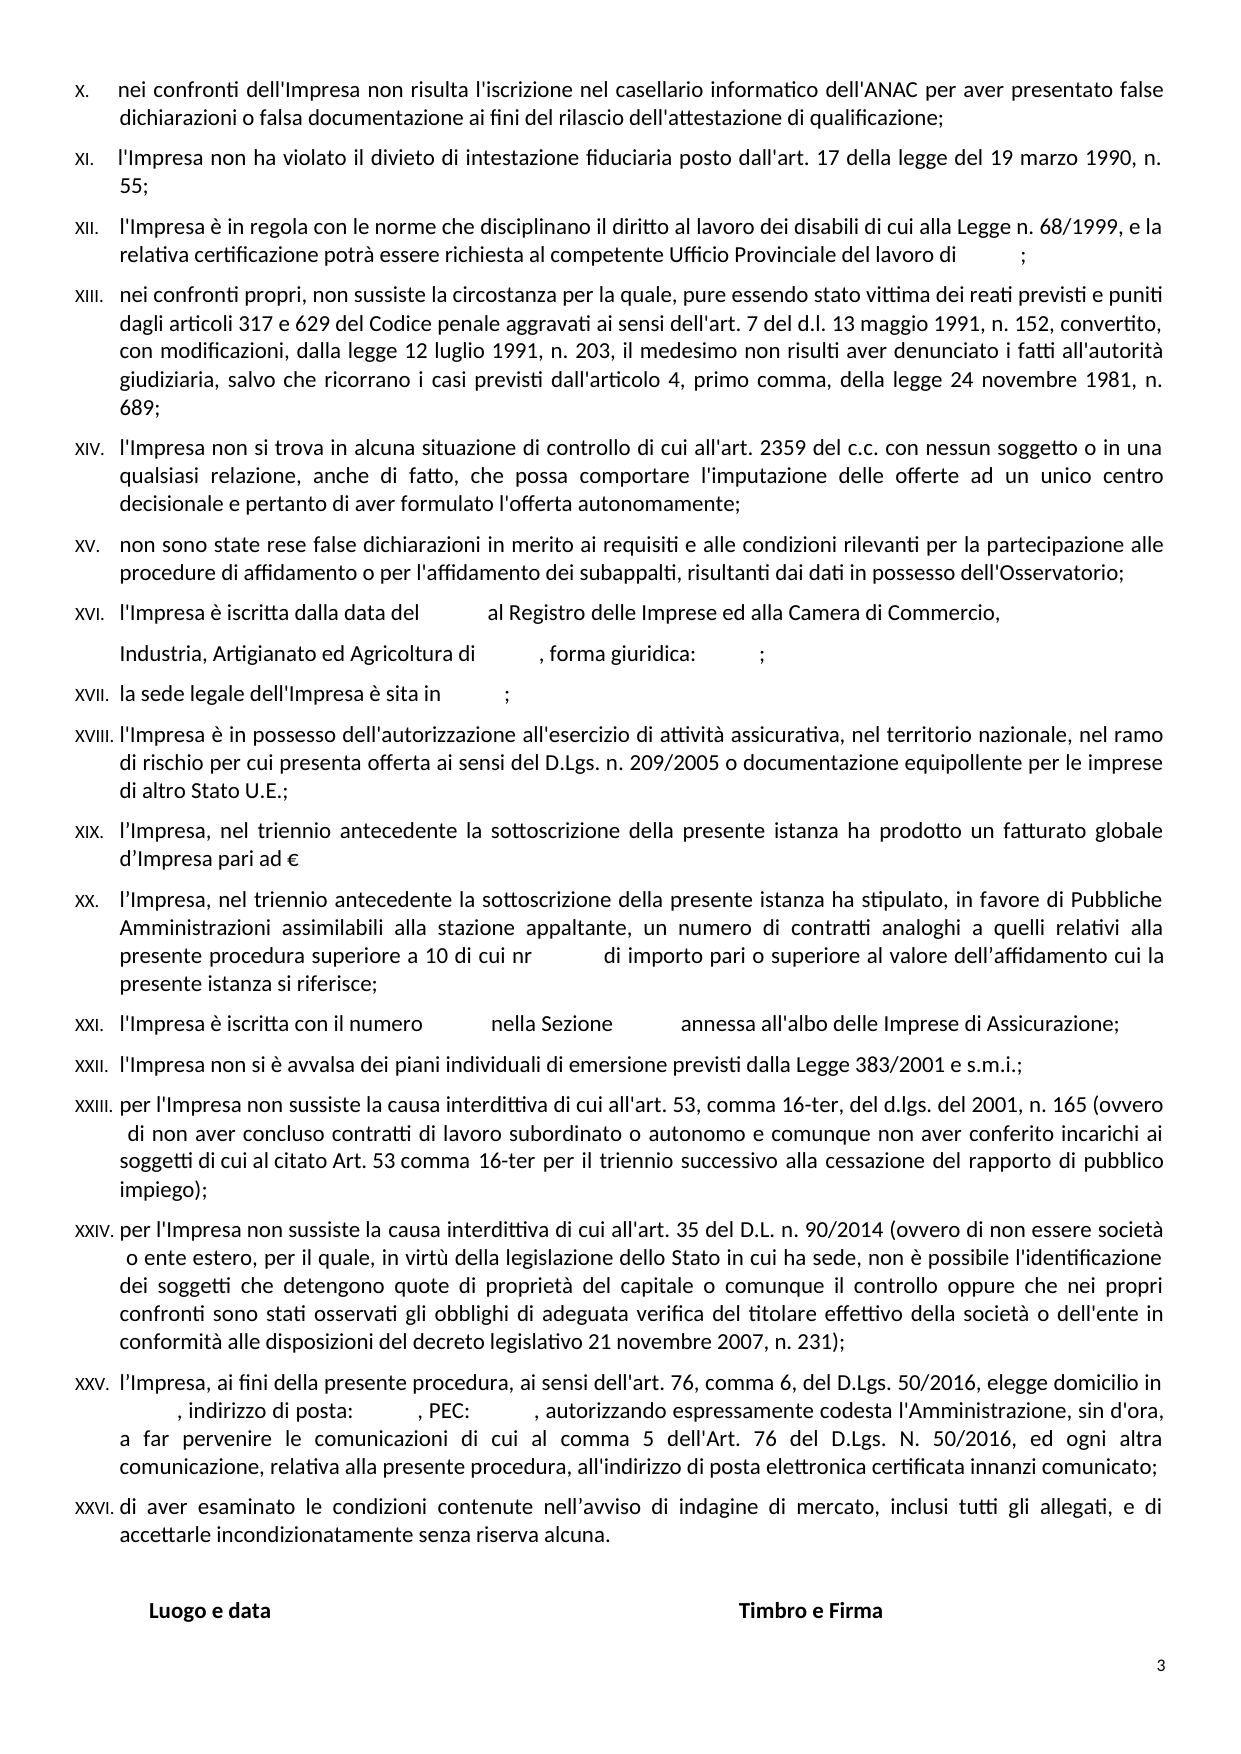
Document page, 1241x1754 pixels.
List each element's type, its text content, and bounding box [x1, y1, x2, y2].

list non sono state rese false dichiarazioni in merito ai requisiti e alle condizioni rilevanti per la partecipazione alle procedure di affidamento o per l'affidamento dei subappalti, risultanti dai dati in possesso dell'Osservatorio; [75, 530, 1165, 586]
list per l'Impresa non sussiste la causa interdittiva di cui all'art. 53, comma 16-ter, del d.lgs. del 2001, n. 165 (ovvero di non aver concluso contratti di lavoro subordinato o autonomo e comunque non aver conferito incarichi ai soggetti di cui al citato Art. 53 comma 16-ter per il triennio successivo alla cessazione del rapporto di pubblico impiego); [75, 1091, 1165, 1203]
list nei confronti dell'Impresa non risulta l'iscrizione nel casellario informatico dell'ANAC per aver presentato false dichiarazioni o falsa documentazione ai fini del rilascio dell'attestazione di qualificazione; [75, 75, 1165, 131]
list l’Impresa, nel triennio antecedente la sottoscrizione della presente istanza ha prodotto un fatturato globale d’Impresa pari ad € [75, 816, 1165, 872]
list di aver esaminato le condizioni contenute nell’avviso di indagine di mercato, inclusi tutti gli allegati, e di accettarle incondizionatamente senza riserva alcuna. [75, 1492, 1165, 1548]
list l'Impresa non si è avvalsa dei piani individuali di emersione previsti dalla Legge 383/2001 e s.m.i.; [75, 1050, 1165, 1078]
list l'Impresa è in possesso dell'autorizzazione all'esercizio di attività assicurativa, nel territorio nazionale, nel ramo di rischio per cui presenta offerta ai sensi del D.Lgs. n. 209/2005 o documentazione equipollente per le imprese di altro Stato U.E.; [75, 720, 1165, 804]
text Industria, Artigianato ed Agricoltura di , forma giuridica: ; [75, 639, 1165, 667]
list la sede legale dell'Impresa è sita in ; [75, 679, 1165, 707]
list l'Impresa è iscritta dalla data del al Registro delle Imprese ed alla Camera di Commercio, [75, 598, 1165, 626]
list l’Impresa, nel triennio antecedente la sottoscrizione della presente istanza ha stipulato, in favore di Pubbliche Amministrazioni assimilabili alla stazione appaltante, un numero di contratti analoghi a quelli relativi alla presente procedura superiore a 10 di cui nr di importo pari o superiore al valore dell’affidamento cui la presente istanza si riferisce; [75, 885, 1165, 997]
list l'Impresa è in regola con le norme che disciplinano il diritto al lavoro dei disabili di cui alla Legge n. 68/1999, e la relativa certificazione potrà essere richiesta al competente Ufficio Provinciale del lavoro di ; [75, 212, 1165, 268]
list nei confronti propri, non sussiste la circostanza per la quale, pure essendo stato vittima dei reati previsti e puniti dagli articoli 317 e 629 del Codice penale aggravati ai sensi dell'art. 7 del d.l. 13 maggio 1991, n. 152, convertito, con modificazioni, dalla legge 12 luglio 1991, n. 203, il medesimo non risulti aver denunciato i fatti all'autorità giudiziaria, salvo che ricorrano i casi previsti dall'articolo 4, primo comma, della legge 24 novembre 1981, n. 689; [75, 281, 1165, 421]
list l'Impresa è iscritta con il numero nella Sezione annessa all'albo delle Imprese di Assicurazione; [75, 1009, 1165, 1038]
list l’Impresa, ai fini della presente procedura, ai sensi dell'art. 76, comma 6, del D.Lgs. 50/2016, elegge domicilio in , indirizzo di posta: , PEC: , autorizzando espressamente codesta l'Amministrazione, sin d'ora, a far pervenire le comunicazioni di cui al comma 5 dell'Art. 76 del D.Lgs. N. 50/2016, ed ogni altra comunicazione, relativa alla presente procedura, all'indirizzo di posta elettronica certificata innanzi comunicato; [75, 1368, 1165, 1480]
list l'Impresa non si trova in alcuna situazione di controllo di cui all'art. 2359 del c.c. con nessun soggetto o in una qualsiasi relazione, anche di fatto, che possa comportare l'imputazione delle offerte ad un unico centro decisionale e pertanto di aver formulato l'offerta autonomamente; [75, 433, 1165, 517]
text Luogo e data Timbro e Firma [125, 1596, 1165, 1624]
list per l'Impresa non sussiste la causa interdittiva di cui all'art. 35 del D.L. n. 90/2014 (ovvero di non essere società o ente estero, per il quale, in virtù della legislazione dello Stato in cui ha sede, non è possibile l'identificazione dei soggetti che detengono quote di proprietà del capitale o comunque il controllo oppure che nei propri confronti sono stati osservati gli obblighi di adeguata verifica del titolare effettivo della società o dell'ente in conformità alle disposizioni del decreto legislativo 21 novembre 2007, n. 231); [75, 1215, 1165, 1355]
list l'Impresa non ha violato il divieto di intestazione fiduciaria posto dall'art. 17 della legge del 19 marzo 1990, n. 55; [75, 143, 1165, 199]
